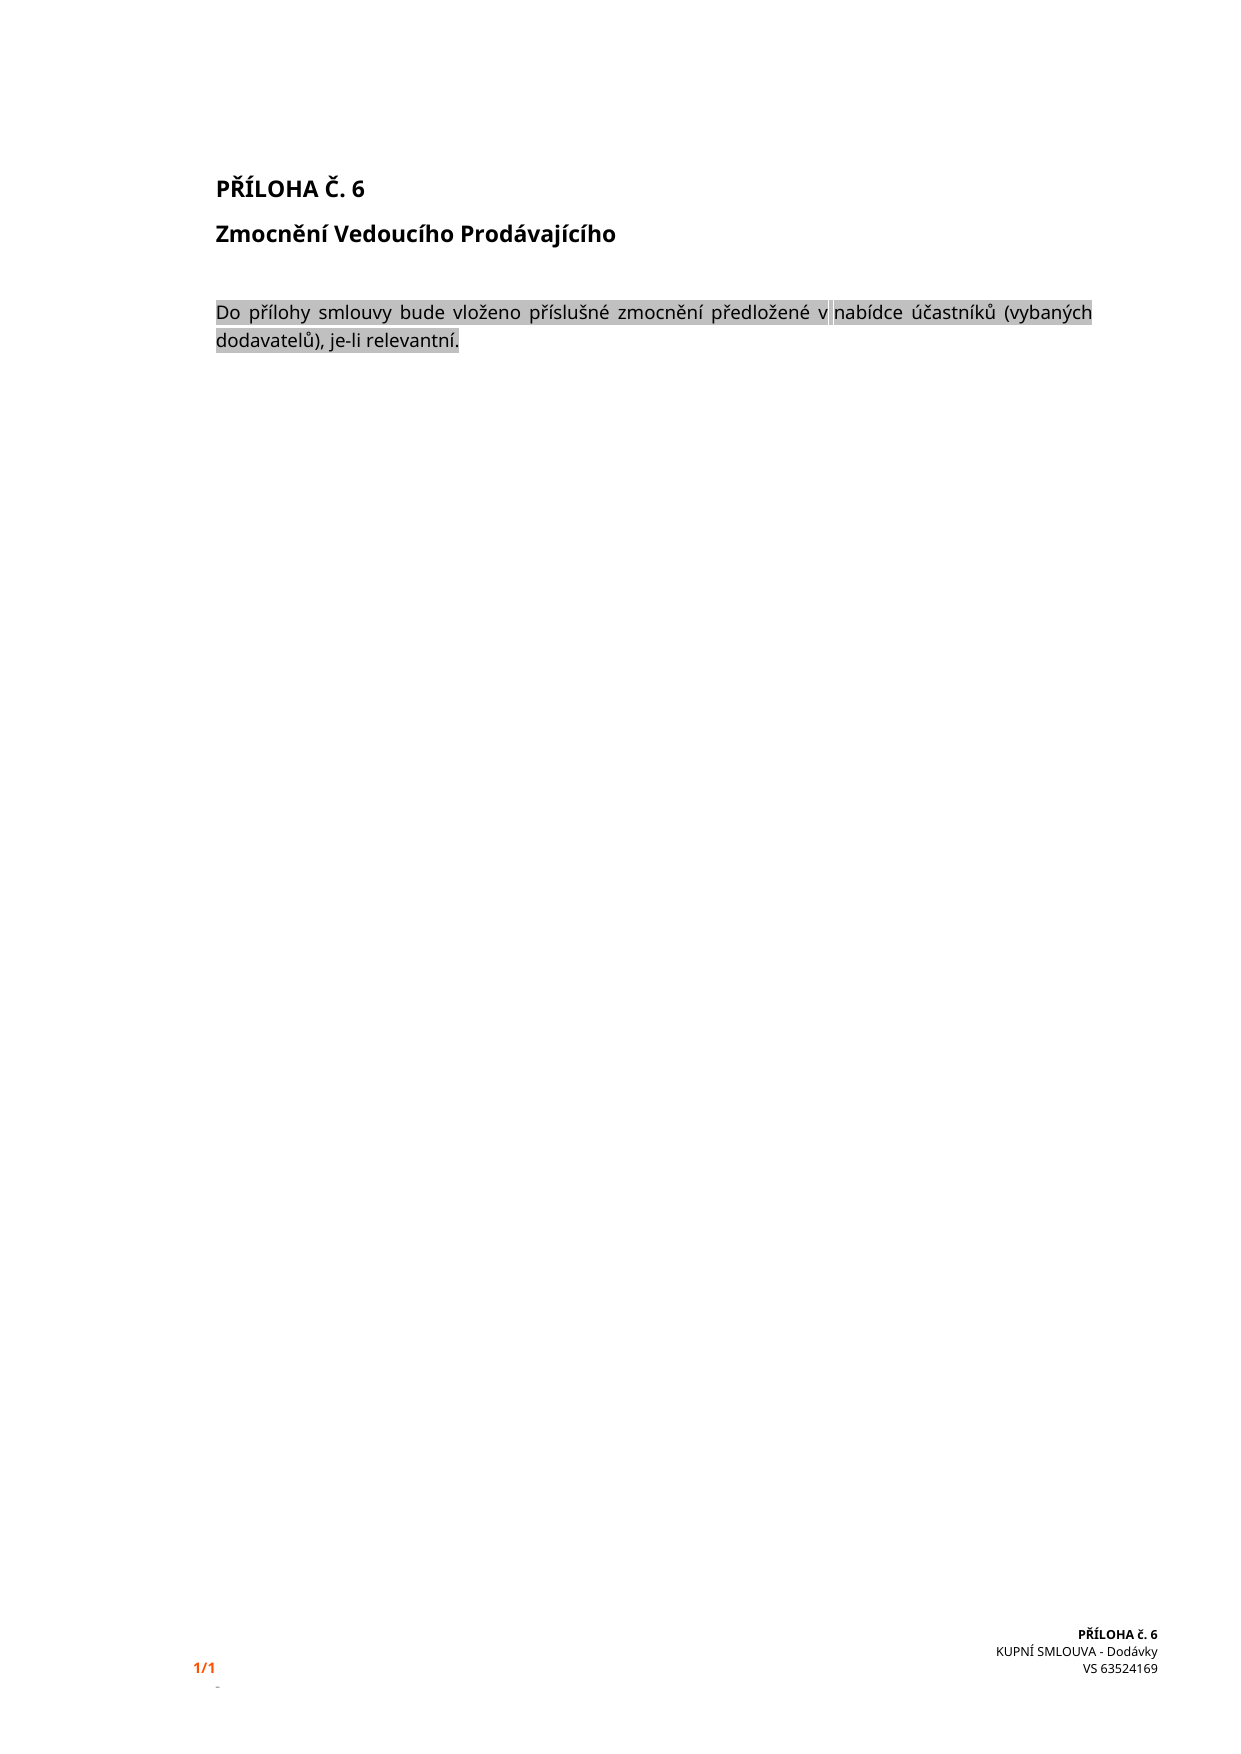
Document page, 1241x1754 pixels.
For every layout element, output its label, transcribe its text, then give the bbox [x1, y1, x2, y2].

text Do přílohy smlouvy bude vloženo příslušné zmocnění předložené v nabídce účastníků (vybaných dodavatelů), je-li relevantní. [216, 299, 1093, 353]
text Zmocnění Vedoucího Prodávajícího [216, 219, 1093, 248]
text Příloha č. 6 [216, 172, 1093, 204]
